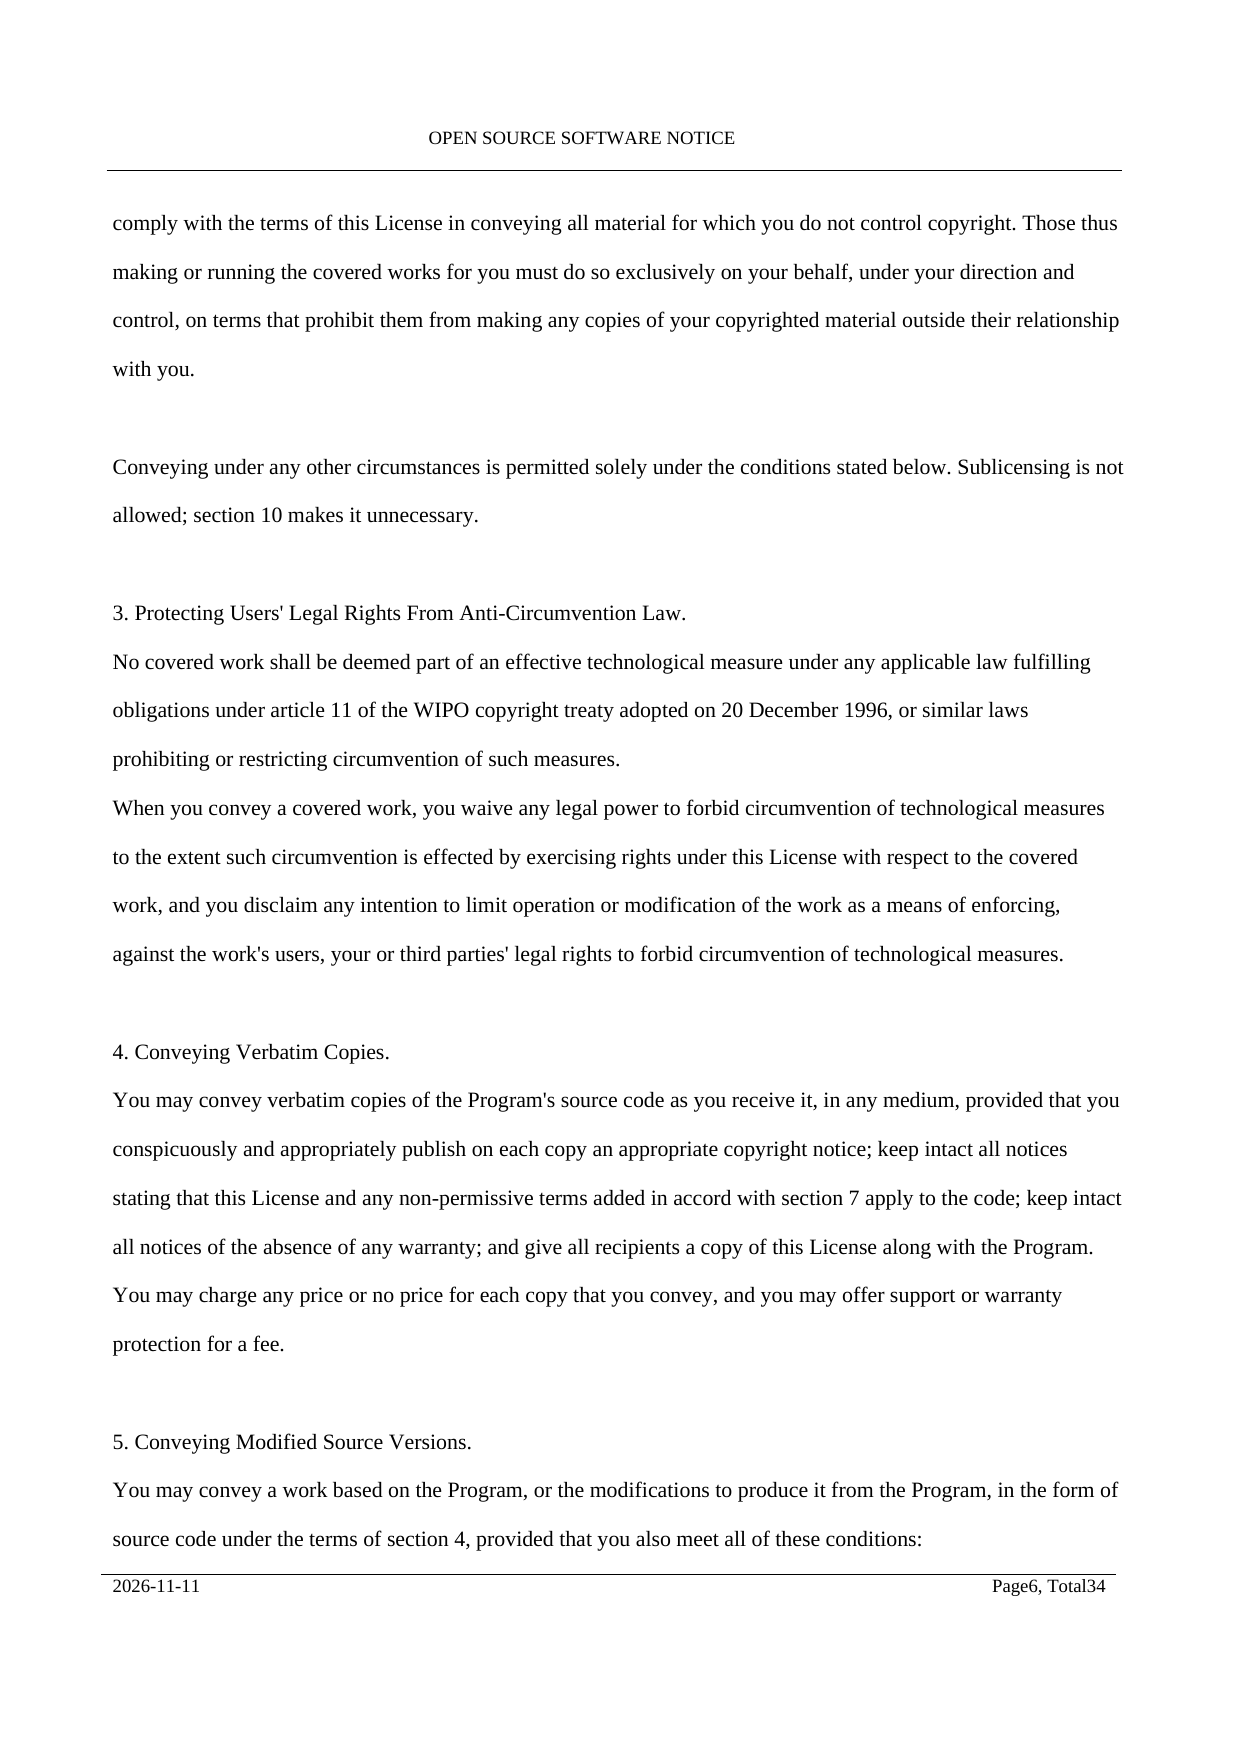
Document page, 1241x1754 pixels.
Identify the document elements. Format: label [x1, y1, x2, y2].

text [112, 206, 1128, 1555]
